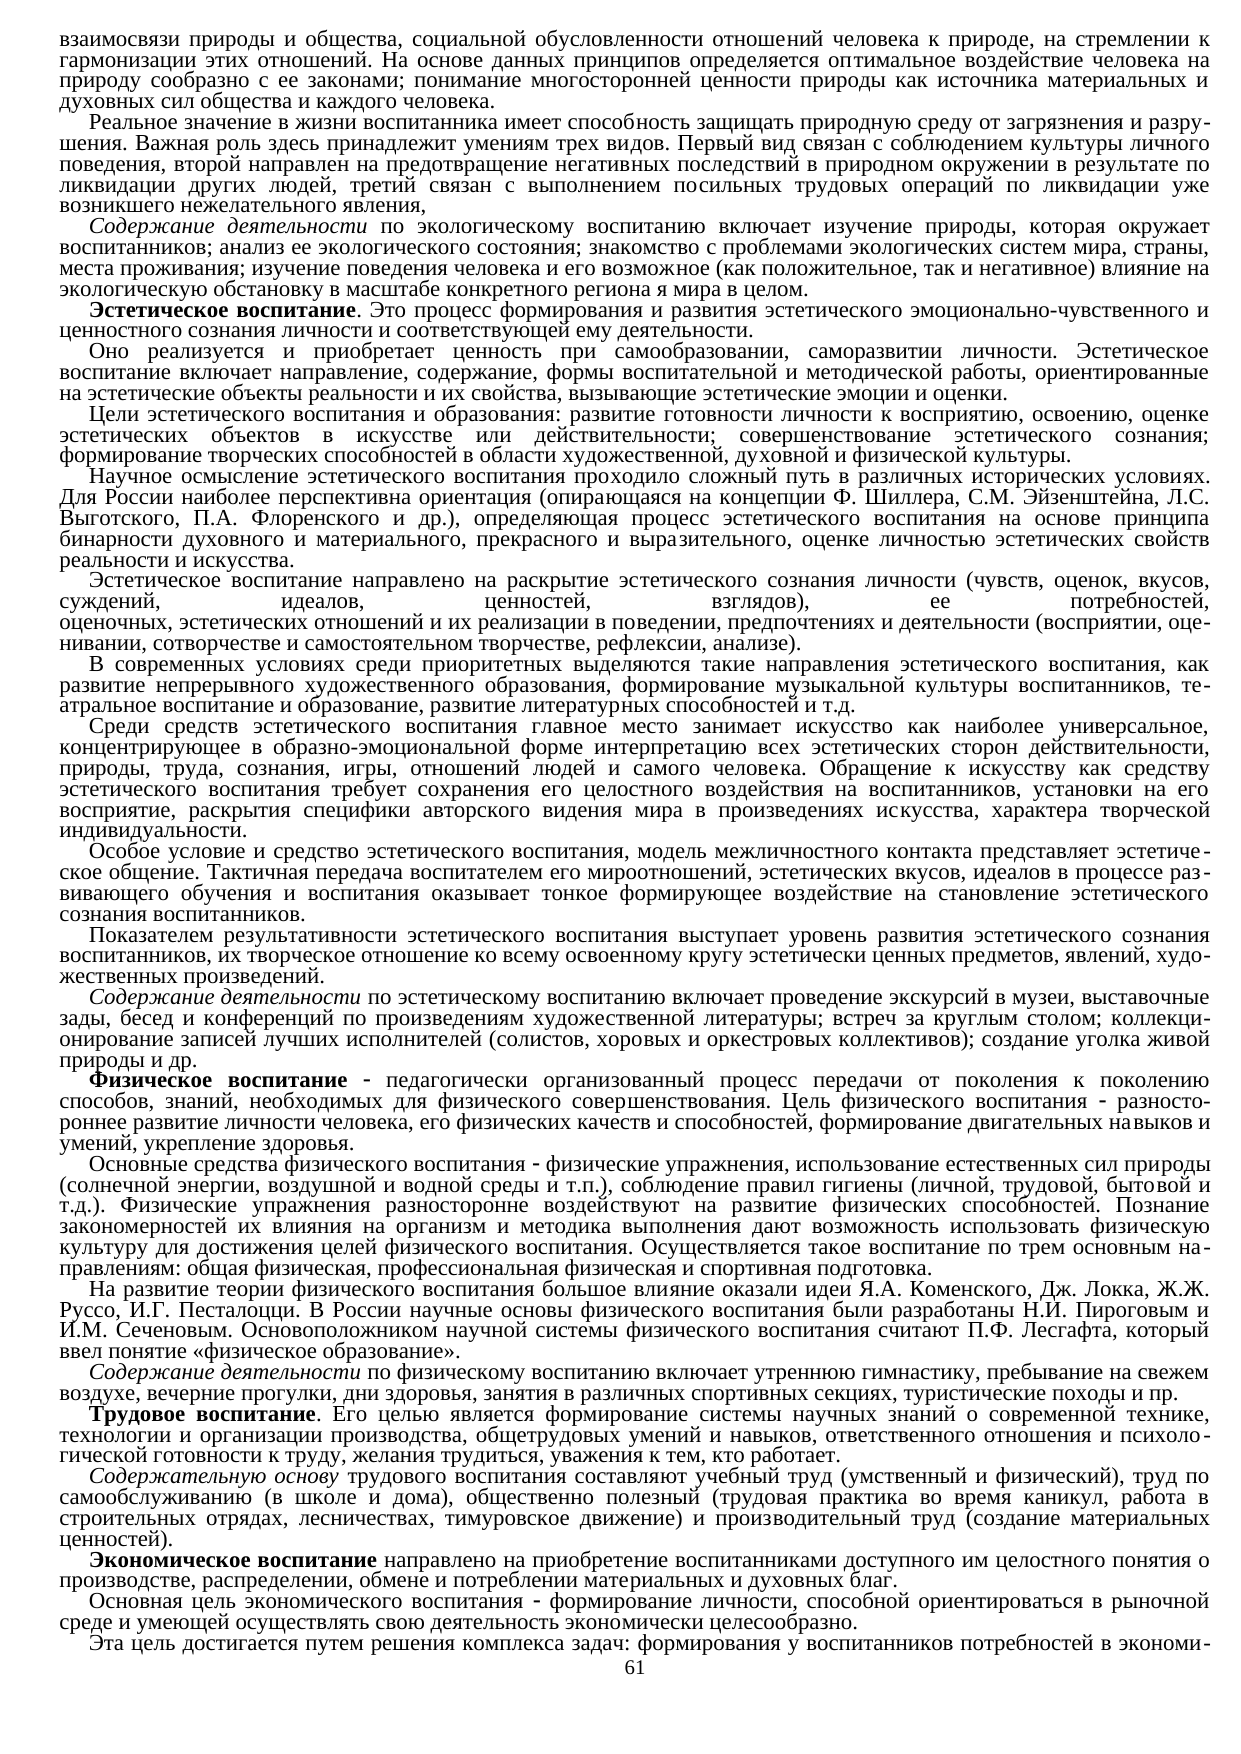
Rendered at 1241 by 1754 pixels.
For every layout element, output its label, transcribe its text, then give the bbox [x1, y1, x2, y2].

text Физическое воспитание педагогически организованный процесс передачи от поколения к поколению способов, знаний, необходимых для физического совершенствования. Цель физического воспитания разностороннее развитие личности человека, его физических качеств и способностей, формирование двигательных навыков и умений, укрепление здоровья. [59, 1071, 1211, 1154]
text Показателем результативности эстетического воспитания выступает уровень развития эстетического сознания воспитанников, их творческое отношение ко всему освоенному кругу эстетически ценных предметов, явлений, художественных произведений. [59, 925, 1211, 988]
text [59, 29, 1211, 113]
text Эстетическое воспитание направлено на раскрытие эстетического сознания личности (чувств, оценок, вкусов, суждений, идеалов, ценностей, взглядов), ее потребностей, оценочных, эстетических отношений и их реализации в поведении, предпочтениях и деятельности (восприятии, оценивании, сотворчестве и самостоятельном творчестве, рефлексии, анализе). [59, 571, 1211, 654]
text Содержательную основу трудового воспитания составляют учебный труд (умственный и физический), труд по самообслуживанию (в школе и дома), общественно полезный (трудовая практика во время каникул, работа в строительных отрядах, лесничествах, тимуровское движение) и производительный труд (создание материальных ценностей). [59, 1467, 1211, 1550]
text Цели эстетического воспитания и образования: развитие готовности личности к восприятию, освоению, оценке эстетических объектов в искусстве или действительности; совершенствование эстетического сознания; формирование творческих способностей в области художественной, духовной и физической культуры. [59, 404, 1211, 467]
text Содержание деятельности по экологическому воспитанию включает изучение природы, которая окружает воспитанников; анализ ее экологического состояния; знакомство с проблемами экологических систем мира, страны, места проживания; изучение поведения человека и его возможное (как положительное, так и негативное) влияние на экологическую обстановку в масштабе конкретного региона я мира в целом. [59, 217, 1211, 300]
text Содержание деятельности по физическому воспитанию включает утреннюю гимнастику, пребывание на свежем воздухе, вечерние прогулки, дни здоровья, занятия в различных спортивных секциях, туристические походы и пр. [59, 1363, 1211, 1404]
text Оно реализуется и приобретает ценность при самообразовании, саморазвитии личности. Эстетическое воспитание включает направление, содержание, формы воспитательной и методической работы, ориентированные на эстетические объекты реальности и их свойства, вызывающие эстетические эмоции и оценки. [59, 342, 1211, 404]
text Реальное значение в жизни воспитанника имеет способность защищать природную среду от загрязнения и разрушения. Важная роль здесь принадлежит умениям трех видов. Первый вид связан с соблюдением культуры личного поведения, второй направлен на предотвращение негативных последствий в природном окружении в результате по ликвидации других людей, третий связан с выполнением посильных трудовых операций по ликвидации уже возникшего нежелательного явления, [59, 113, 1211, 217]
text На развитие теории физического воспитания большое влияние оказали идеи Я.А. Коменского, Дж. Локка, Ж.Ж. Руссо, И.Г. Песталоцци. В России научные основы физического воспитания были разработаны Н.И. Пироговым и И.М. Сеченовым. Основоположником научной системы физического воспитания считают П.Ф. Лесгафта, который ввел понятие «физическое образование». [59, 1279, 1211, 1363]
text Основная цель экономического воспитания формирование личности, способной ориентироваться в рыночной среде и умеющей осуществлять свою деятельность экономически целесообразно. [59, 1592, 1211, 1634]
text В современных условиях среди приоритетных выделяются такие направления эстетического воспитания, как развитие непрерывного художественного образования, формирование музыкальной культуры воспитанников, театральное воспитание и образование, развитие литературных способностей и т.д. [59, 654, 1211, 717]
text Среди средств эстетического воспитания главное место занимает искусство как наиболее универсальное, концентрирующее в образно-эмоциональной форме интерпретацию всех эстетических сторон действительности, природы, труда, сознания, игры, отношений людей и самого человека. Обращение к искусству как средству эстетического воспитания требует сохранения его целостного воздействия на воспитанников, установки на его восприятие, раскрытия специфики авторского видения мира в произведениях искусства, характера творческой индивидуальности. [59, 717, 1211, 842]
text Трудовое воспитание. Его целью является формирование системы научных знаний о современной технике, технологии и организации производства, общетрудовых умений и навыков, ответственного отношения и психологической готовности к труду, желания трудиться, уважения к тем, кто работает. [59, 1404, 1211, 1467]
text Научное осмысление эстетического воспитания проходило сложный путь в различных исторических условиях. Для России наиболее перспективна ориентация (опирающаяся на концепции Ф. Шиллера, С.М. Эйзенштейна, Л.С. Выготского, П.А. Флоренского и др.), определяющая процесс эстетического воспитания на основе принципа бинарности духовного и материального, прекрасного и выразительного, оценке личностью эстетических свойств реальности и искусства. [59, 467, 1211, 571]
text Особое условие и средство эстетического воспитания, модель межличностного контакта представляет эстетическое общение. Тактичная передача воспитателем его мироотношений, эстетических вкусов, идеалов в процессе развивающего обучения и воспитания оказывает тонкое формирующее воздействие на становление эстетического сознания воспитанников. [59, 842, 1211, 925]
text Экономическое воспитание направлено на приобретение воспитанниками доступного им целостного понятия о производстве, распределении, обмене и потреблении материальных и духовных благ. [59, 1550, 1211, 1592]
text Содержание деятельности по эстетическому воспитанию включает проведение экскурсий в музеи, выставочные зады, бесед и конференций по произведениям художественной литературы; встреч за круглым столом; коллекционирование записей лучших исполнителей (солистов, хоровых и оркестровых коллективов); создание уголка живой природы и др. [59, 988, 1211, 1071]
text Основные средства физического воспитания физические упражнения, использование естественных сил природы (солнечной энергии, воздушной и водной среды и т.п.), соблюдение правил гигиены (личной, трудовой, бытовой и т.д.). Физические упражнения разносторонне воздействуют на развитие физических способностей. Познание закономерностей их влияния на организм и методика выполнения дают возможность использовать физическую культуру для достижения целей физического воспитания. Осуществляется такое воспитание по трем основным направлениям: общая физическая, профессиональная физическая и спортивная подготовка. [59, 1154, 1211, 1279]
text Эстетическое воспитание. Это процесс формирования и развития эстетического эмоционально-чувственного и ценностного сознания личности и соответствующей ему деятельности. [59, 300, 1211, 342]
